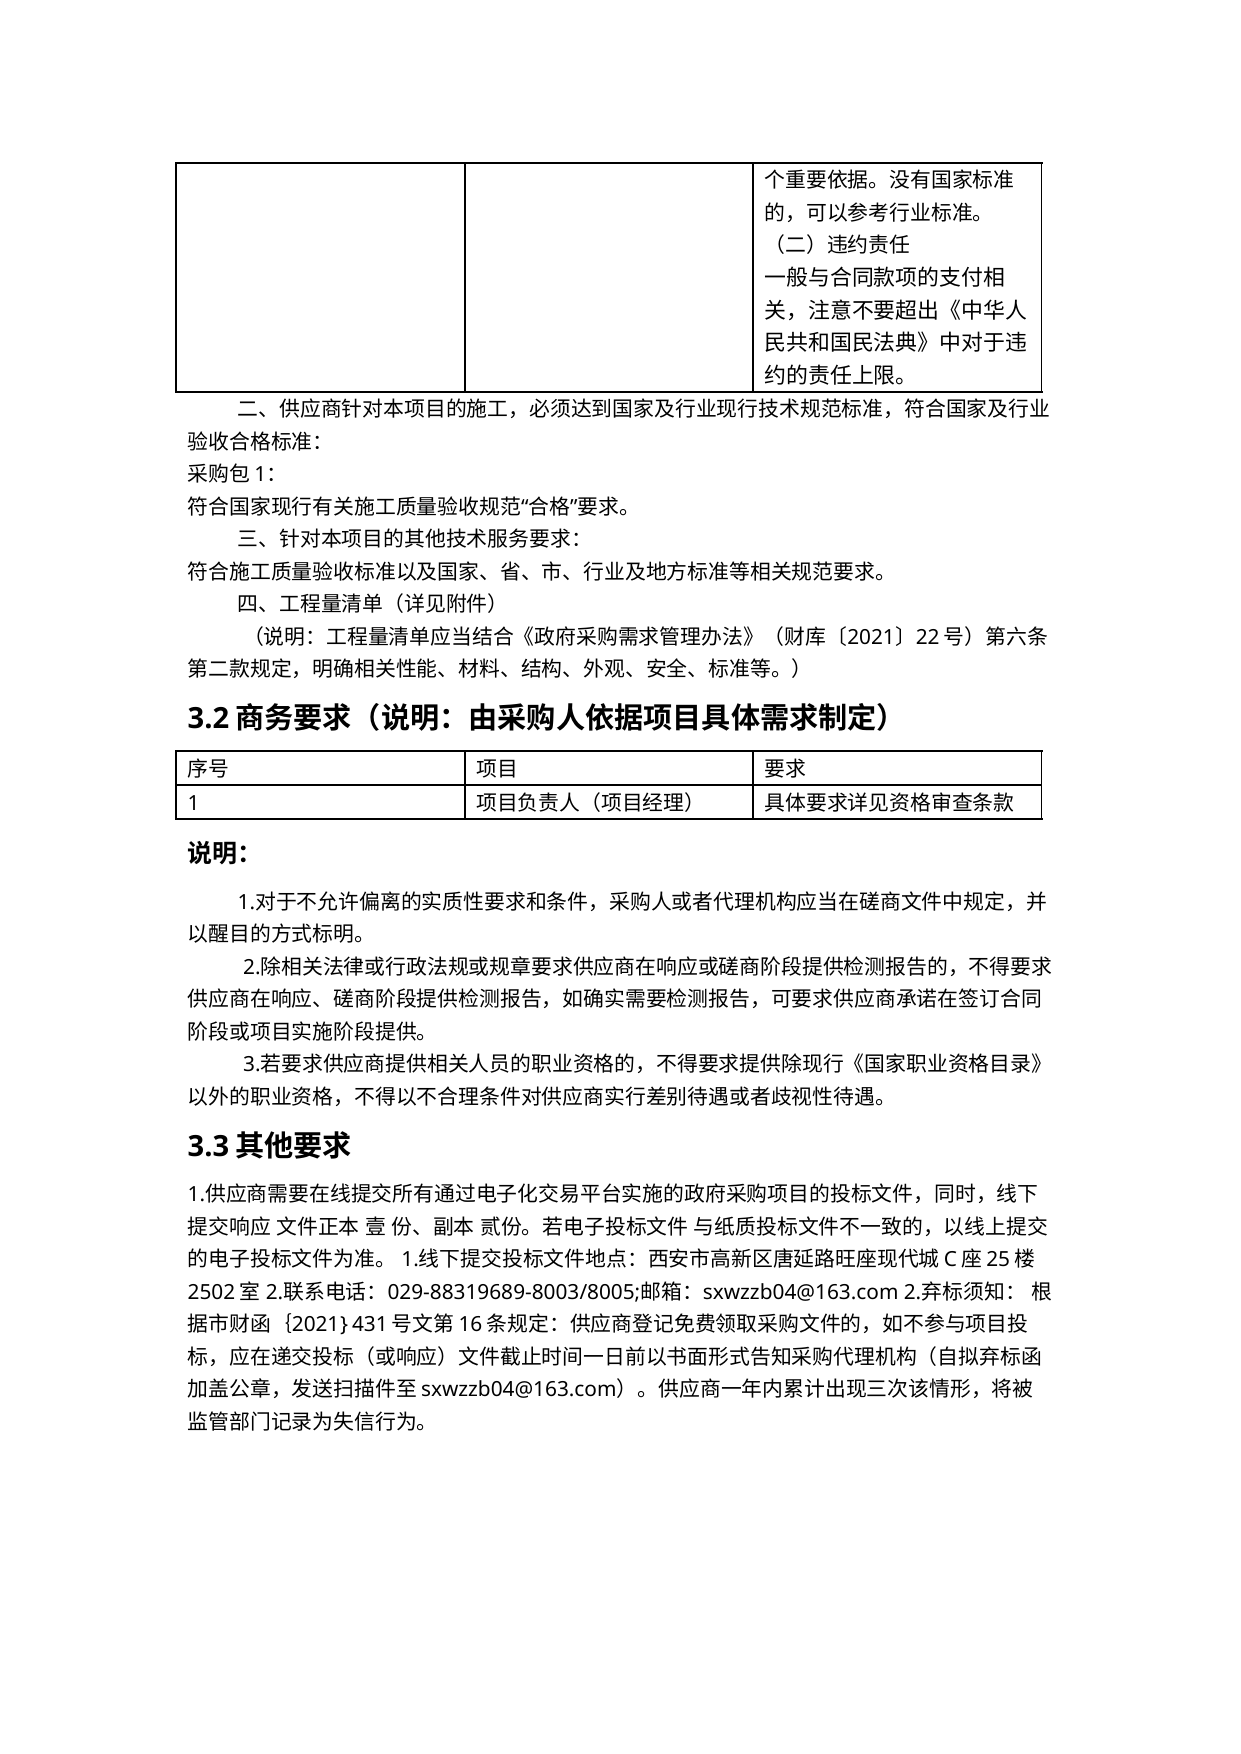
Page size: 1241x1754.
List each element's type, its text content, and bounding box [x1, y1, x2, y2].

text 3.3其他要求 [187, 1112, 1053, 1177]
text 二、供应商针对本项目的施工，必须达到国家及行业现行技术规范标准，符合国家及行业验收合格标准： [187, 393, 1053, 458]
table_header 要求 [754, 752, 1041, 784]
table_cell 1 [177, 164, 464, 391]
text 采购包1： [187, 458, 1053, 490]
table_cell 1 [177, 786, 464, 818]
table_cell [466, 164, 752, 391]
text 3.2商务要求（说明：由采购人依据项目具体需求制定） [187, 685, 1053, 750]
text （说明：工程量清单应当结合《政府采购需求管理办法》（财库〔2021〕22号）第六条第二款规定，明确相关性能、材料、结构、外观、安全、标准等。） [187, 620, 1053, 685]
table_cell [754, 164, 1041, 391]
table_cell 具体要求详见资格审查条款 [754, 786, 1041, 818]
table_header 序号 [177, 752, 464, 784]
text 1.对于不允许偏离的实质性要求和条件，采购人或者代理机构应当在磋商文件中规定，并以醒目的方式标明。 [187, 885, 1053, 950]
text 1.供应商需要在线提交所有通过电子化交易平台实施的政府采购项目的投标文件，同时，线下提交响应 文件正本 壹 份、副本 贰份。若电子投标文件 与纸质投标文件不一致的，以线上提交的电子投标文件为准。 1.线下提交投标文件地点：西安市高新区唐延路旺座现代城C座25楼2502室 2.联系电话：029-88319689-8003/8005;邮箱：sxwzzb04@163.com 2.弃标须知： 根据市财函｛2021｝431号文第16条规定：供应商登记免费领取采购文件的，如不参与项目投标，应在递交投标（或响应）文件截止时间一日前以书面形式告知采购代理机构（自拟弃标函加盖公章，发送扫描件至sxwzzb04@163.com）。供应商一年内累计出现三次该情形，将被监管部门记录为失信行为。 [187, 1177, 1053, 1437]
text 三、针对本项目的其他技术服务要求： [187, 523, 1053, 555]
text 四、工程量清单（详见附件） [187, 588, 1053, 620]
text 说明： [187, 820, 1053, 885]
text 符合施工质量验收标准以及国家、省、市、行业及地方标准等相关规范要求。 [187, 555, 1053, 588]
text 2.除相关法律或行政法规或规章要求供应商在响应或磋商阶段提供检测报告的，不得要求供应商在响应、磋商阶段提供检测报告，如确实需要检测报告，可要求供应商承诺在签订合同阶段或项目实施阶段提供。 [187, 950, 1053, 1047]
table_cell 项目负责人（项目经理） [466, 786, 752, 818]
table_header 项目 [466, 752, 752, 784]
text 符合国家现行有关施工质量验收规范“合格”要求。 [187, 490, 1053, 523]
text 3.若要求供应商提供相关人员的职业资格的，不得要求提供除现行《国家职业资格目录》以外的职业资格，不得以不合理条件对供应商实行差别待遇或者歧视性待遇。 [187, 1047, 1053, 1112]
